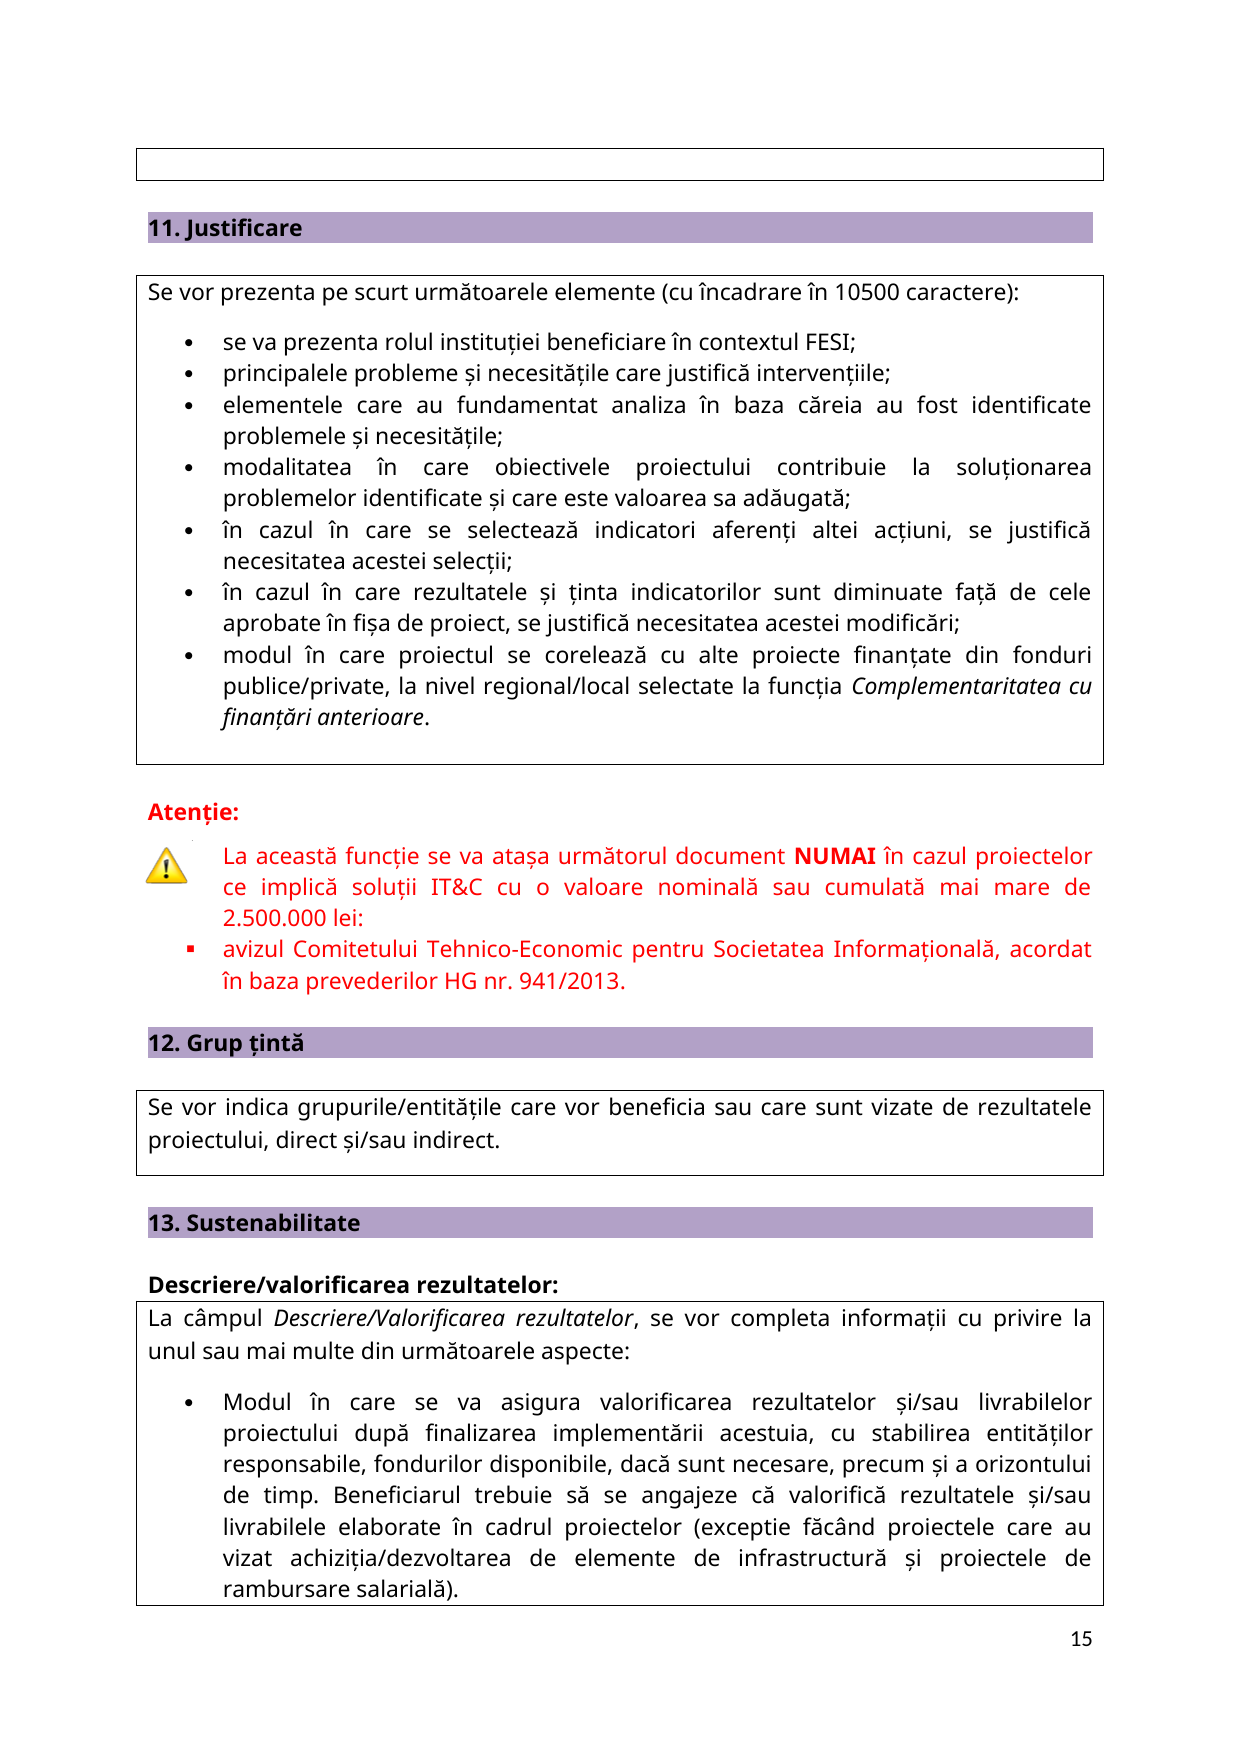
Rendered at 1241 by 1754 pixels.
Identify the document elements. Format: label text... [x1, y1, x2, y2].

subtitle 12. Grup țintă [148, 1027, 1093, 1058]
list avizul Comitetului Tehnico-Economic pentru Societatea Informațională, acordat în baza prevederilor HG nr. 941/2013. [185, 933, 1093, 996]
subtitle 13. Sustenabilitate [148, 1207, 1093, 1238]
text La această funcție se va atașa următorul document NUMAI în cazul proiectelor ce implică soluţii IT&C cu o valoare nominală sau cumulată mai mare de 2.500.000 lei: [223, 840, 1093, 933]
picture [140, 840, 193, 892]
subtitle 11. Justificare [148, 212, 1093, 243]
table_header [137, 149, 1103, 180]
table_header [137, 1302, 1103, 1604]
text Descriere/valorificarea rezultatelor: [148, 1269, 1093, 1301]
text Atenție: [148, 796, 1093, 827]
table_header Se vor prezenta pe scurt următoarele elemente (cu încadrare în 10500 caractere): se va prezenta rolul instituției beneficiare în contextul FESI; principalele probleme și necesitățile care justifică intervențiile; elementele care au fundamentat analiza în baza căreia au fost identificate problemele și necesitățile; modalitatea în care obiectivele proiectului contribuie la soluţionarea problemelor identificate și care este valoarea sa adăugată; în cazul în care se selectează indicatori aferenți altei acțiuni, se justifică necesitatea acestei selecții; în cazul în care rezultatele și ținta indicatorilor sunt diminuate față de cele aprobate în fișa de proiect, se justifică necesitatea acestei modificări; modul în care proiectul se corelează cu alte proiecte finanţate din fonduri publice/private, la nivel regional/local selectate la funcția Complementaritatea cu finanțări anterioare. [137, 276, 1103, 764]
table_header Se vor indica grupurile/entităţile care vor beneficia sau care sunt vizate de rezultatele proiectului, direct și/sau indirect. [137, 1091, 1103, 1174]
